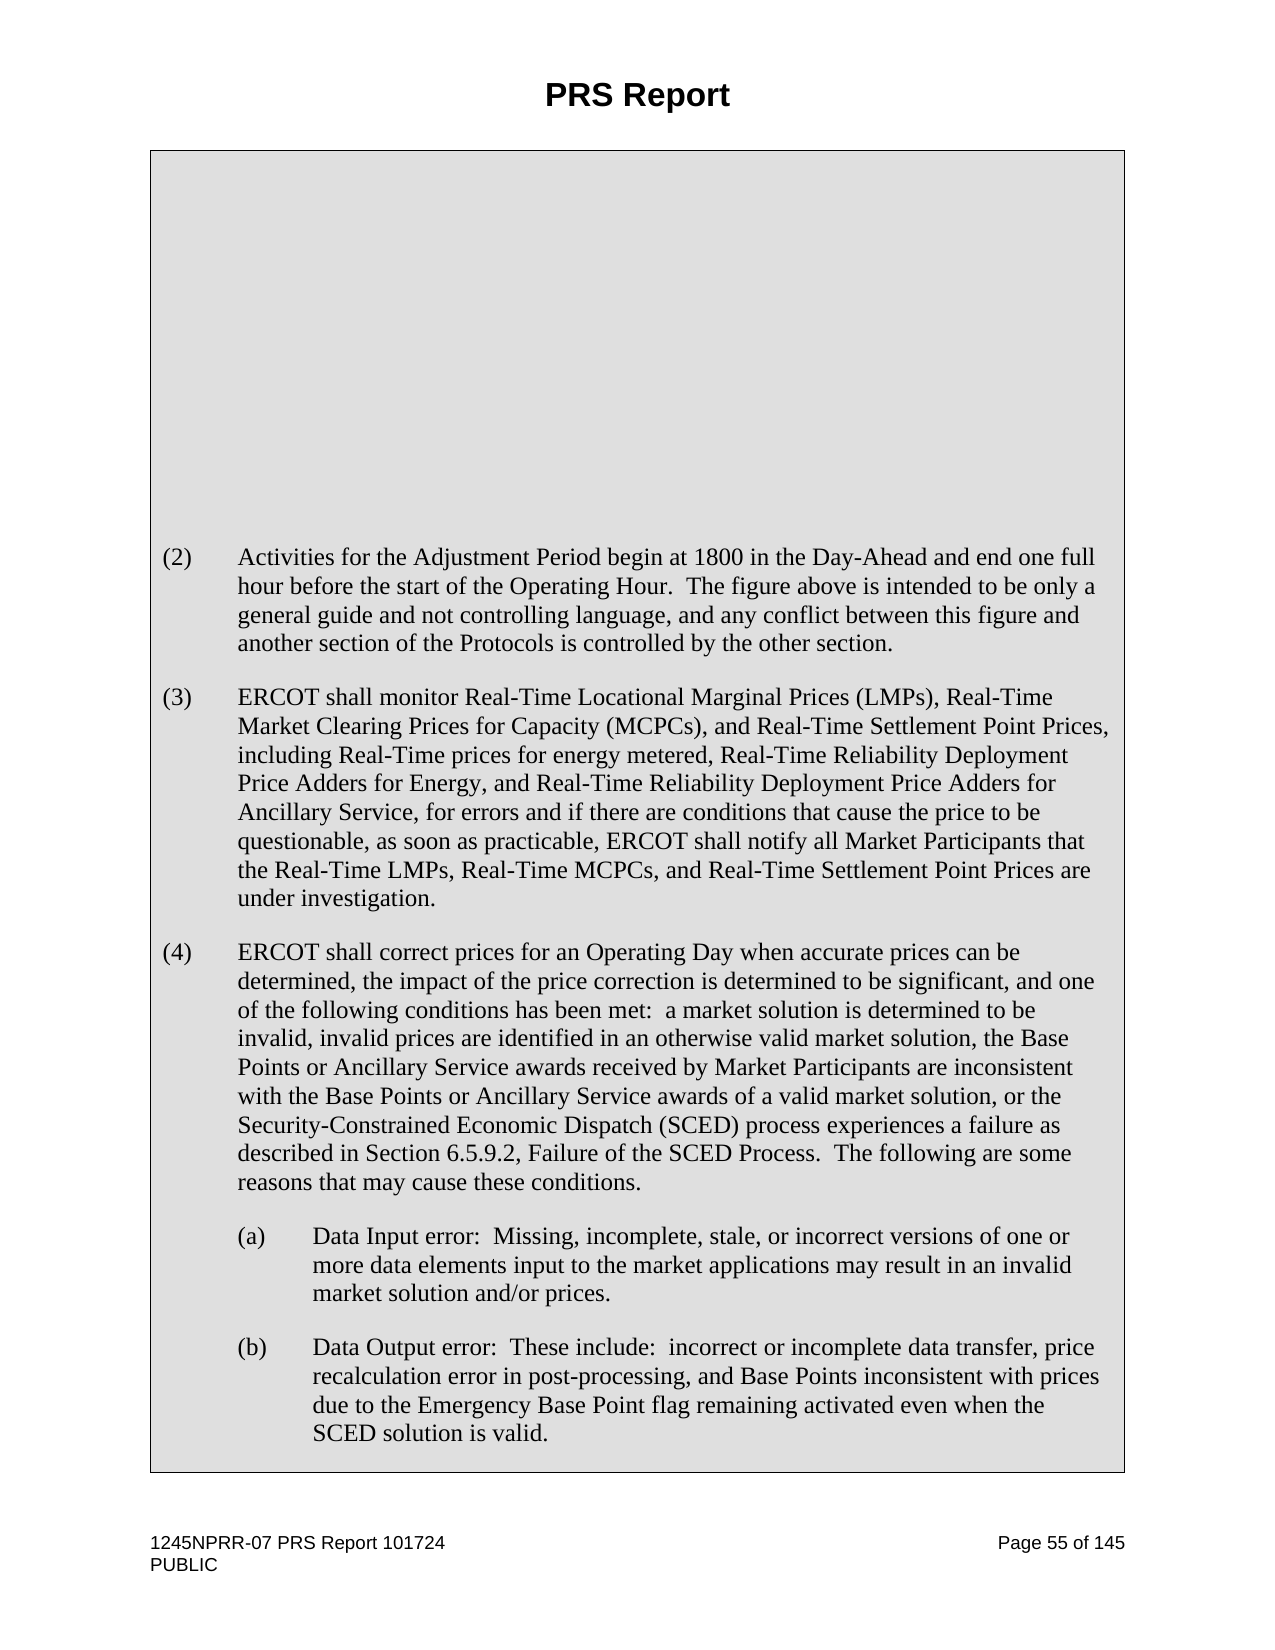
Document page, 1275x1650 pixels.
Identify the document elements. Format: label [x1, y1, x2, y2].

table_header [151, 151, 1124, 1472]
